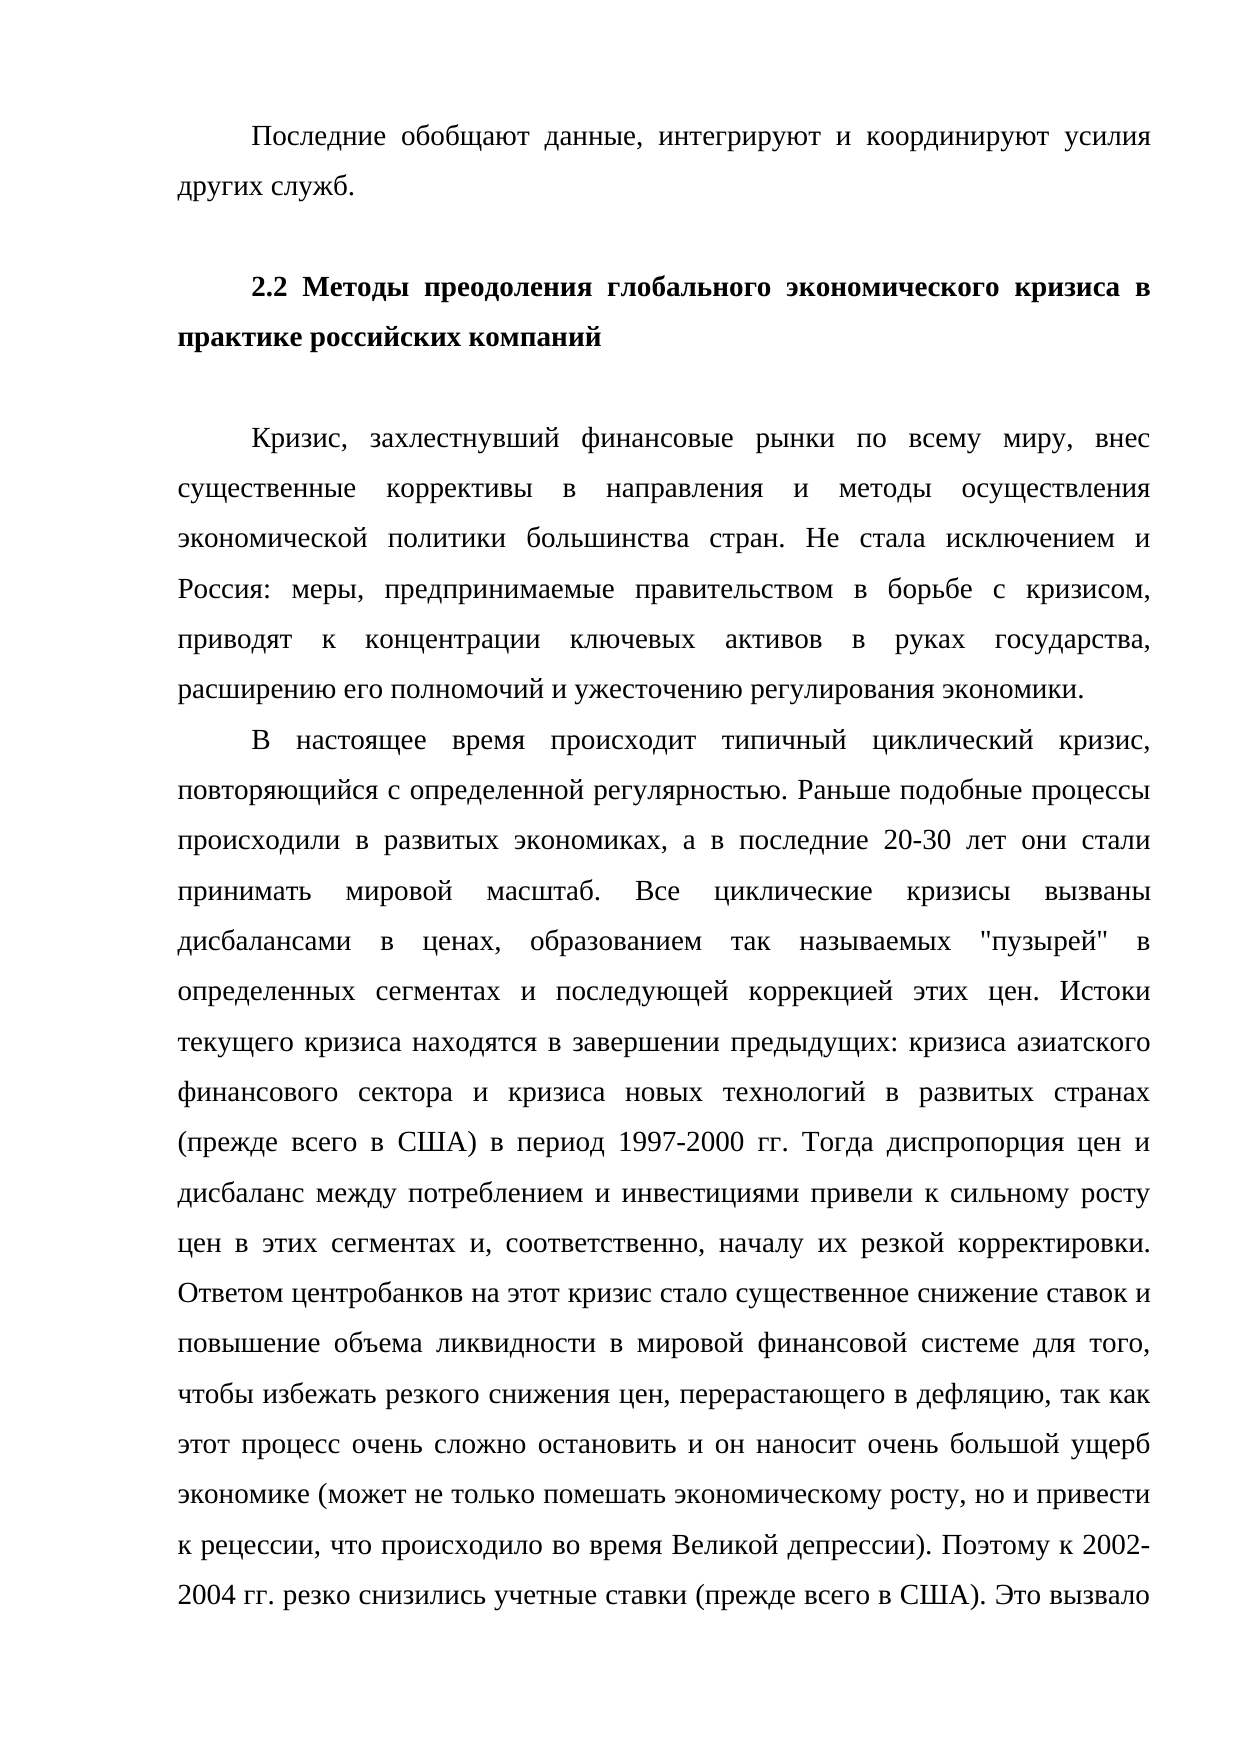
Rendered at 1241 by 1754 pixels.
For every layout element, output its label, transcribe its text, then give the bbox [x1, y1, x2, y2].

text Последние обобщают данные, интегрируют и координируют усилия других служб. [177, 118, 1152, 202]
text Кризис, захлестнувший финансовые рынки по всему миру, внес существенные коррективы в направления и методы осуществления экономической политики большинства стран. Не стала исключением и Россия: меры, предпринимаемые правительством в борьбе с кризисом, приводят к концентрации ключевых активов в руках государства, расширению его полномочий и ужесточению регулирования экономики. [177, 420, 1152, 705]
text 2.2 Методы преодоления глобального экономического кризиса в практике российских компаний [177, 269, 1152, 353]
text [177, 722, 1152, 1611]
